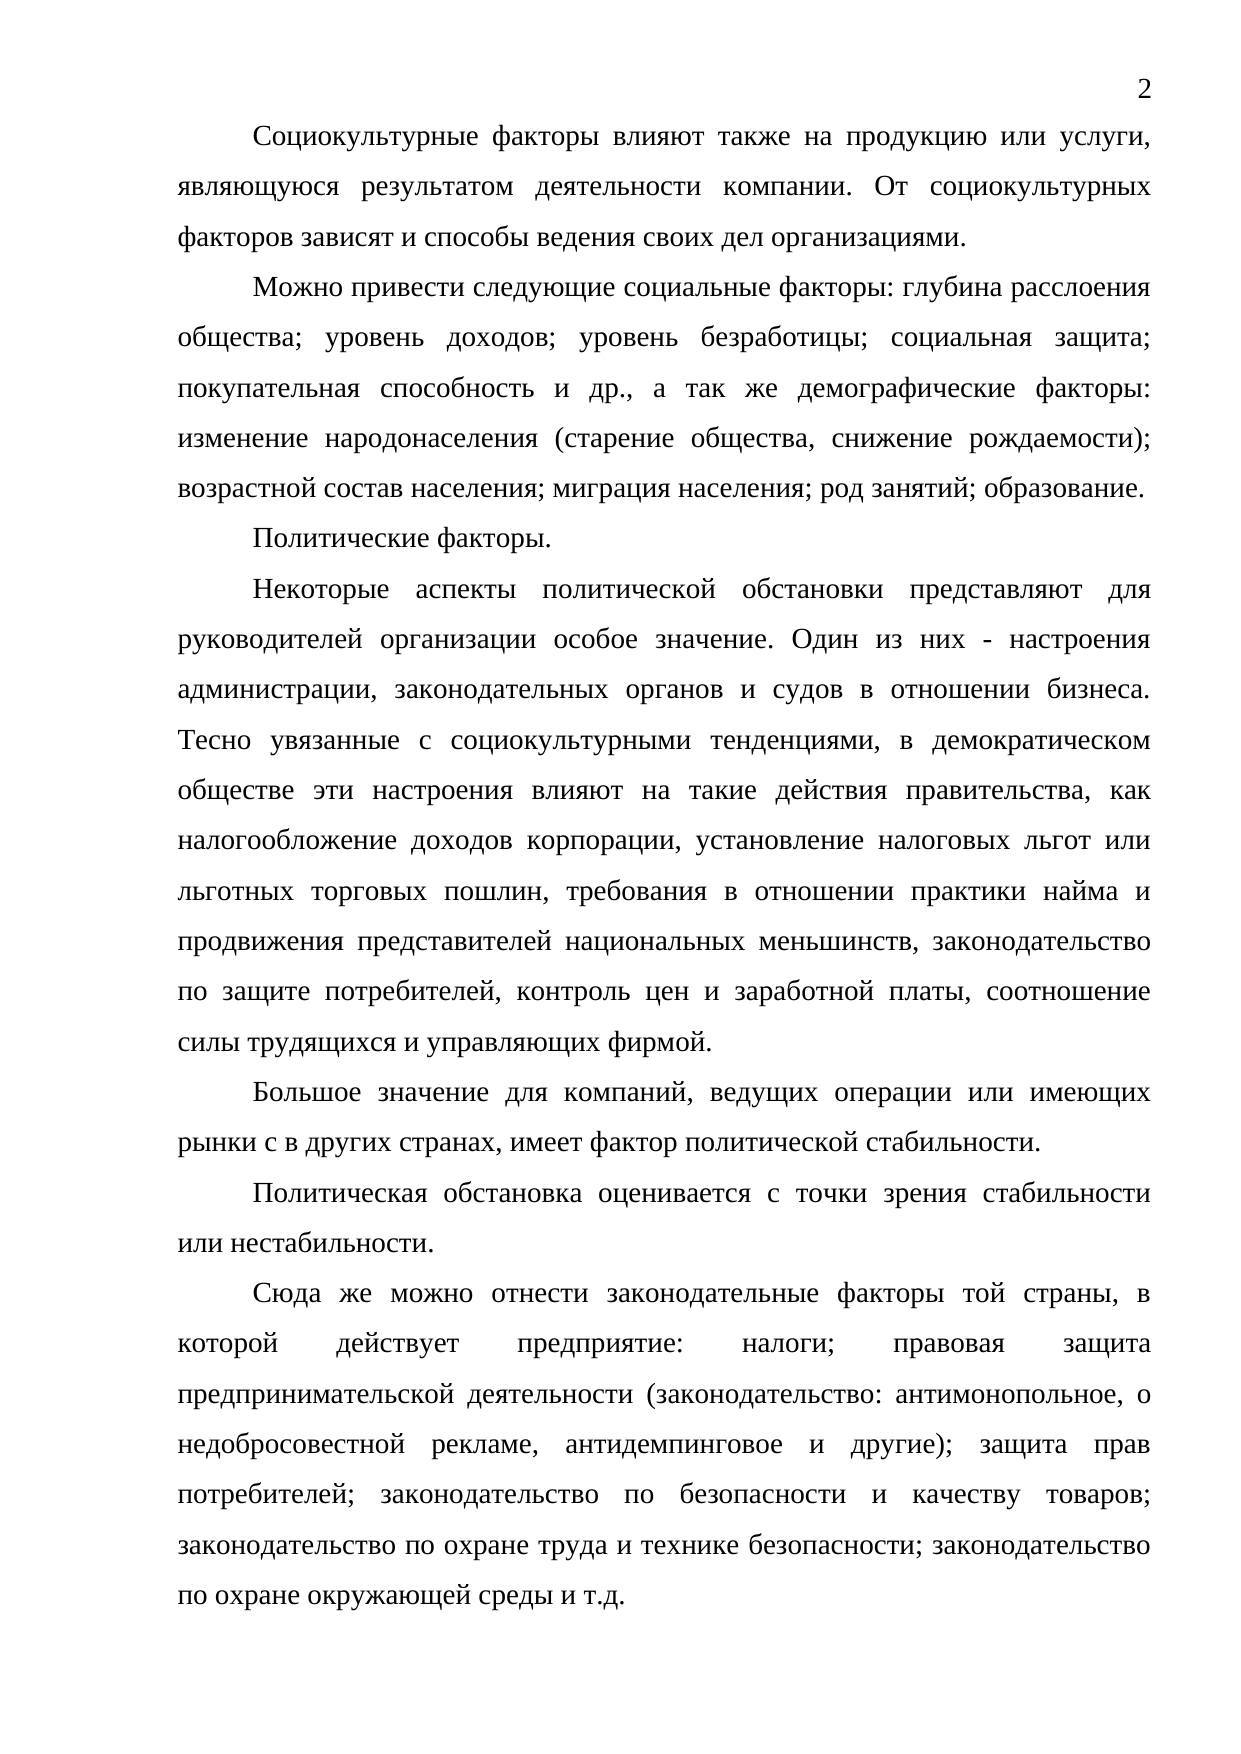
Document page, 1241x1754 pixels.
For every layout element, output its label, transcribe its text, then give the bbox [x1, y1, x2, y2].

text Большое значение для компаний, ведущих операции или имеющих рынки с в других странах, имеет фактор политической стабильности. [177, 1074, 1152, 1158]
text Политические факторы. [177, 521, 1152, 554]
text Политическая обстановка оценивается с точки зрения стабильности или нестабильности. [177, 1175, 1152, 1258]
text Социокультурные факторы влияют также на продукцию или услуги, являющуюся результатом деятельности компании. От социокультурных факторов зависят и способы ведения своих дел организациями. [177, 118, 1152, 252]
text Сюда же можно отнести законодательные факторы той страны, в которой действует предприятие: налоги; правовая защита предпринимательской деятельности (законодательство: антимонопольное, о недобросовестной рекламе, антидемпинговое и другие); защита прав потребителей; законодательство по безопасности и качеству товаров; законодательство по охране труда и технике безопасности; законодательство по охране окружающей среды и т.д. [177, 1275, 1152, 1611]
text Можно привести следующие социальные факторы: глубина расслоения общества; уровень доходов; уровень безработицы; социальная защита; покупательная способность и др., а так же демографические факторы: изменение народонаселения (старение общества, снижение рождаемости); возрастной состав населения; миграция населения; род занятий; образование. [177, 269, 1152, 504]
text Некоторые аспекты политической обстановки представляют для руководителей организации особое значение. Один из них - настроения администрации, законодательных органов и судов в отношении бизнеса. Тесно увязанные с социокультурными тенденциями, в демократическом обществе эти настроения влияют на такие действия правительства, как налогообложение доходов корпорации, установление налоговых льгот или льготных торговых пошлин, требования в отношении практики найма и продвижения представителей национальных меньшинств, законодательство по защите потребителей, контроль цен и заработной платы, соотношение силы трудящихся и управляющих фирмой. [177, 571, 1152, 1057]
